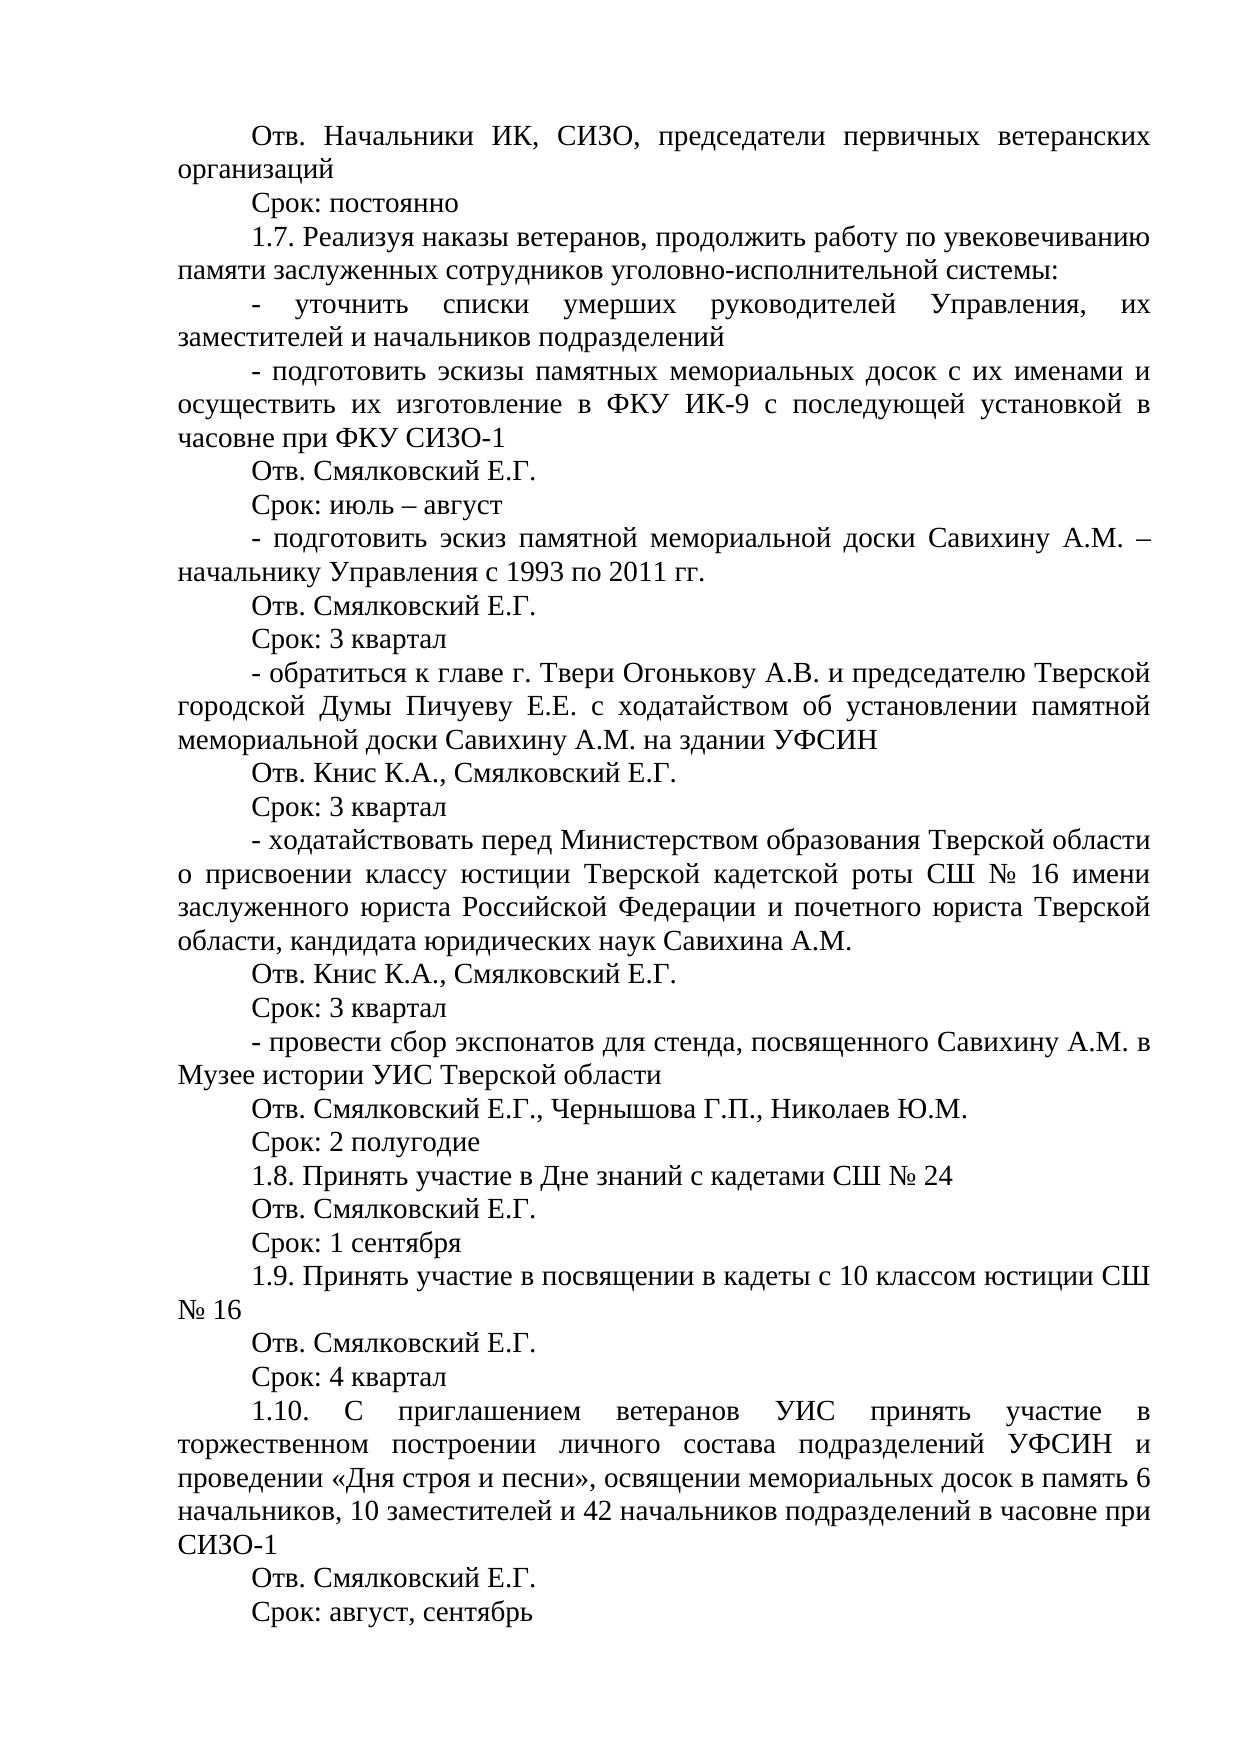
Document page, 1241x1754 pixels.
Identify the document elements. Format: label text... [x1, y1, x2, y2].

text Срок: 4 квартал [177, 1359, 1152, 1393]
text Отв. Смялковский Е.Г. [177, 453, 1152, 487]
text Срок: 2 полугодие [177, 1124, 1152, 1158]
text Срок: постоянно [177, 185, 1152, 219]
text Срок: 3 квартал [177, 990, 1152, 1024]
text Срок: 1 сентября [177, 1225, 1152, 1258]
text Отв. Книс К.А., Смялковский Е.Г. [177, 755, 1152, 789]
text Срок: август, сентябрь [177, 1594, 1152, 1627]
text - ходатайствовать перед Министерством образования Тверской области о присвоении классу юстиции Тверской кадетской роты СШ № 16 имени заслуженного юриста Российской Федерации и почетного юриста Тверской области, кандидата юридических наук Савихина А.М. [177, 822, 1152, 957]
text Отв. Смялковский Е.Г. [177, 1326, 1152, 1359]
text 1.10. С приглашением ветеранов УИС принять участие в торжественном построении личного состава подразделений УФСИН и проведении «Дня строя и песни», освящении мемориальных досок в память 6 начальников, 10 заместителей и 42 начальников подразделений в часовне при СИЗО-1 [177, 1393, 1152, 1560]
text - провести сбор экспонатов для стенда, посвященного Савихину А.М. в Музее истории УИС Тверской области [177, 1024, 1152, 1091]
text Срок: июль – август [177, 487, 1152, 521]
text Отв. Смялковский Е.Г. [177, 588, 1152, 621]
text Отв. Смялковский Е.Г. [177, 1191, 1152, 1225]
text Срок: 3 квартал [177, 789, 1152, 822]
text - уточнить списки умерших руководителей Управления, их заместителей и начальников подразделений [177, 286, 1152, 353]
text Отв. Начальники ИК, СИЗО, председатели первичных ветеранских организаций [177, 118, 1152, 185]
text Срок: 3 квартал [177, 621, 1152, 655]
text 1.9. Принять участие в посвящении в кадеты с 10 классом юстиции СШ № 16 [177, 1258, 1152, 1326]
text Отв. Книс К.А., Смялковский Е.Г. [177, 957, 1152, 990]
text 1.8. Принять участие в Дне знаний с кадетами СШ № 24 [177, 1158, 1152, 1191]
text 1.7. Реализуя наказы ветеранов, продолжить работу по увековечиванию памяти заслуженных сотрудников уголовно-исполнительной системы: [177, 219, 1152, 286]
text Отв. Смялковский Е.Г. [177, 1560, 1152, 1594]
text - обратиться к главе г. Твери Огонькову А.В. и председателю Тверской городской Думы Пичуеву Е.Е. с ходатайством об установлении памятной мемориальной доски Савихину А.М. на здании УФСИН [177, 655, 1152, 755]
text Отв. Смялковский Е.Г., Чернышова Г.П., Николаев Ю.М. [177, 1091, 1152, 1124]
text - подготовить эскиз памятной мемориальной доски Савихину А.М. – начальнику Управления с 1993 по 2011 гг. [177, 521, 1152, 588]
text - подготовить эскизы памятных мемориальных досок с их именами и осуществить их изготовление в ФКУ ИК-9 с последующей установкой в часовне при ФКУ СИЗО-1 [177, 353, 1152, 453]
